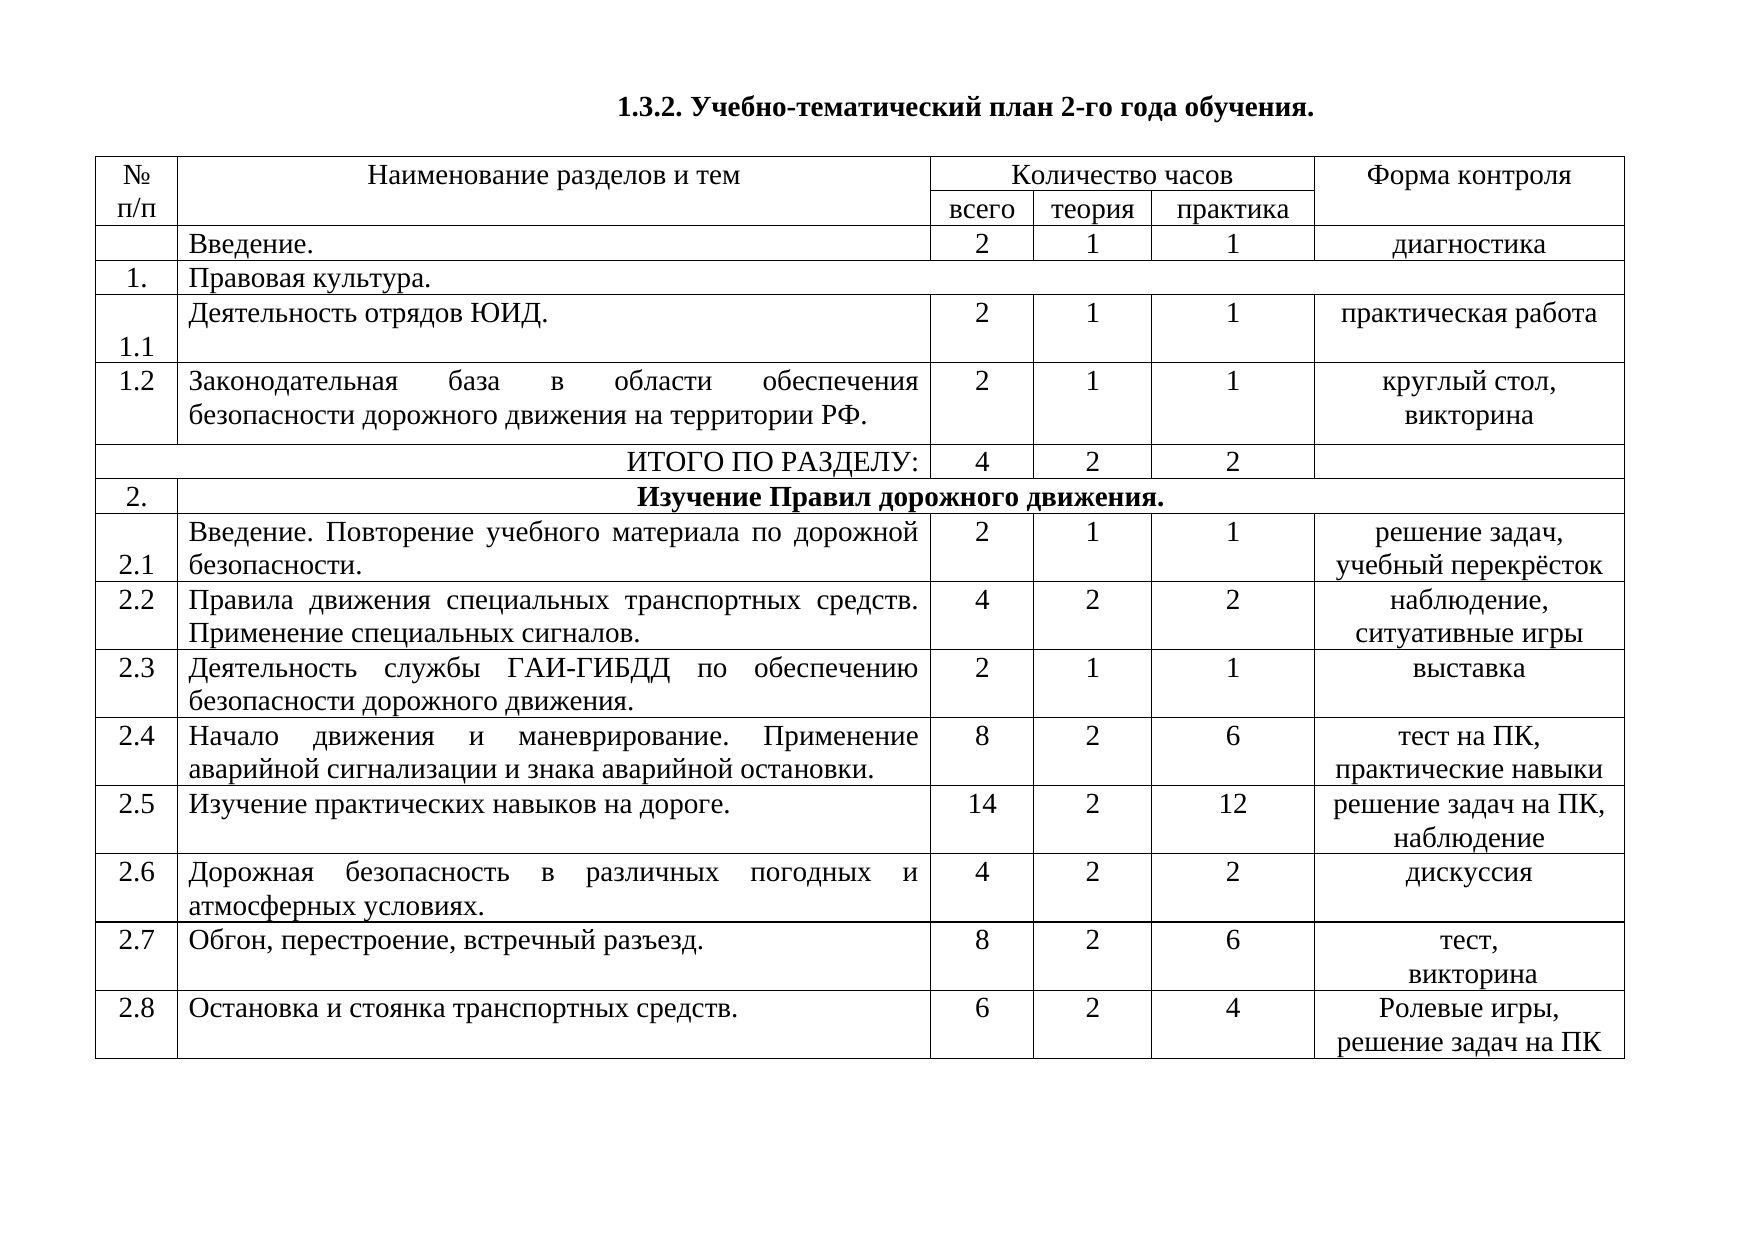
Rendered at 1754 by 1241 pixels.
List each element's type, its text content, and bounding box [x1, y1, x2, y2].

table_cell ИТОГО ПО РАЗДЕЛУ: [96, 445, 930, 478]
table_cell выставка [1315, 650, 1624, 717]
table_cell 1 [1152, 226, 1314, 259]
table_cell 2 [931, 363, 1033, 443]
table_cell 2.4 [96, 718, 177, 785]
table_cell 4 [1152, 991, 1314, 1058]
table_cell Ролевые игры, решение задач на ПК [1315, 991, 1624, 1058]
table_cell 1 [1034, 295, 1151, 362]
list 1.3.2. Учебно-тематический план 2-го года обучения. [295, 89, 1636, 122]
table_cell [1315, 445, 1624, 478]
table_cell Деятельность отрядов ЮИД. [178, 295, 930, 362]
table_cell 2.7 [96, 923, 177, 989]
table_cell 2 [931, 226, 1033, 259]
table_cell 4 [931, 445, 1033, 478]
table_cell 2 [1034, 923, 1151, 989]
table_cell 1 [1034, 514, 1151, 581]
table_cell 1 [1034, 226, 1151, 259]
table_cell 2 [1034, 991, 1151, 1058]
table_cell 2 [1034, 582, 1151, 649]
table_cell теория [1034, 191, 1151, 225]
table_cell 2 [1034, 854, 1151, 921]
table_cell 1.2 [96, 363, 177, 443]
table_cell 2 [931, 514, 1033, 581]
table_cell 2.2 [96, 582, 177, 649]
table_cell Остановка и стоянка транспортных средств. [178, 991, 930, 1058]
table_cell 12 [1152, 786, 1314, 853]
table_cell 8 [931, 923, 1033, 989]
table_cell 1 [1034, 363, 1151, 443]
table_cell Дорожная безопасность в различных погодных и атмосферных условиях. [178, 854, 930, 921]
table_cell дискуссия [1315, 854, 1624, 921]
table_cell 2 [1034, 786, 1151, 853]
table_cell 2.5 [96, 786, 177, 853]
table_cell тест на ПК, практические навыки [1315, 718, 1624, 785]
table_cell 2 [1034, 718, 1151, 785]
table_cell Правовая культура. [178, 261, 1624, 294]
table_cell [96, 226, 177, 259]
table_cell Введение. [178, 226, 930, 259]
table_header Форма контроля [1315, 157, 1624, 225]
table_cell решение задач на ПК, наблюдение [1315, 786, 1624, 853]
table_header Наименование разделов и тем [178, 157, 930, 225]
table_cell 1 [1152, 363, 1314, 443]
table_cell Правила движения специальных транспортных средств. Применение специальных сигналов. [178, 582, 930, 649]
table_cell 2 [1152, 854, 1314, 921]
table_cell Обгон, перестроение, встречный разъезд. [178, 923, 930, 989]
table_cell диагностика [1315, 226, 1624, 259]
table_cell 2. [96, 479, 177, 513]
table_cell круглый стол, викторина [1315, 363, 1624, 443]
table_cell 1. [96, 261, 177, 294]
table_cell Начало движения и маневрирование. Применение аварийной сигнализации и знака аварийной остановки. [178, 718, 930, 785]
table_cell Изучение Правил дорожного движения. [178, 479, 1624, 513]
table_cell 4 [931, 582, 1033, 649]
table_cell 2.1 [96, 514, 177, 581]
table_cell 2.6 [96, 854, 177, 921]
table_cell 2 [1152, 582, 1314, 649]
table_cell 1 [1152, 514, 1314, 581]
table_cell Деятельность службы ГАИ-ГИБДД по обеспечению безопасности дорожного движения. [178, 650, 930, 717]
table_cell тест, викторина [1315, 923, 1624, 989]
table_cell 2 [1034, 445, 1151, 478]
table_cell 1 [1034, 650, 1151, 717]
table_cell 6 [1152, 923, 1314, 989]
table_cell 2 [931, 295, 1033, 362]
table_cell 2 [931, 650, 1033, 717]
table_cell практическая работа [1315, 295, 1624, 362]
table_cell наблюдение, ситуативные игры [1315, 582, 1624, 649]
table_cell всего [931, 191, 1033, 225]
table_header № п/п [96, 157, 177, 225]
table_cell решение задач, учебный перекрёсток [1315, 514, 1624, 581]
table_cell 8 [931, 718, 1033, 785]
table_cell практика [1152, 191, 1314, 225]
table_cell 2 [1152, 445, 1314, 478]
table_cell Введение. Повторение учебного материала по дорожной безопасности. [178, 514, 930, 581]
table_cell 2.8 [96, 991, 177, 1058]
table_cell Законодательная база в области обеспечения безопасности дорожного движения на территории РФ. [178, 363, 930, 443]
table_cell 1 [1152, 650, 1314, 717]
table_cell 6 [1152, 718, 1314, 785]
table_cell 6 [931, 991, 1033, 1058]
table_cell 14 [931, 786, 1033, 853]
table_cell 4 [931, 854, 1033, 921]
table_header Количество часов [931, 157, 1314, 190]
table_cell 1 [1152, 295, 1314, 362]
table_cell 1.1 [96, 295, 177, 362]
table_cell Изучение практических навыков на дороге. [178, 786, 930, 853]
table_cell 2.3 [96, 650, 177, 717]
